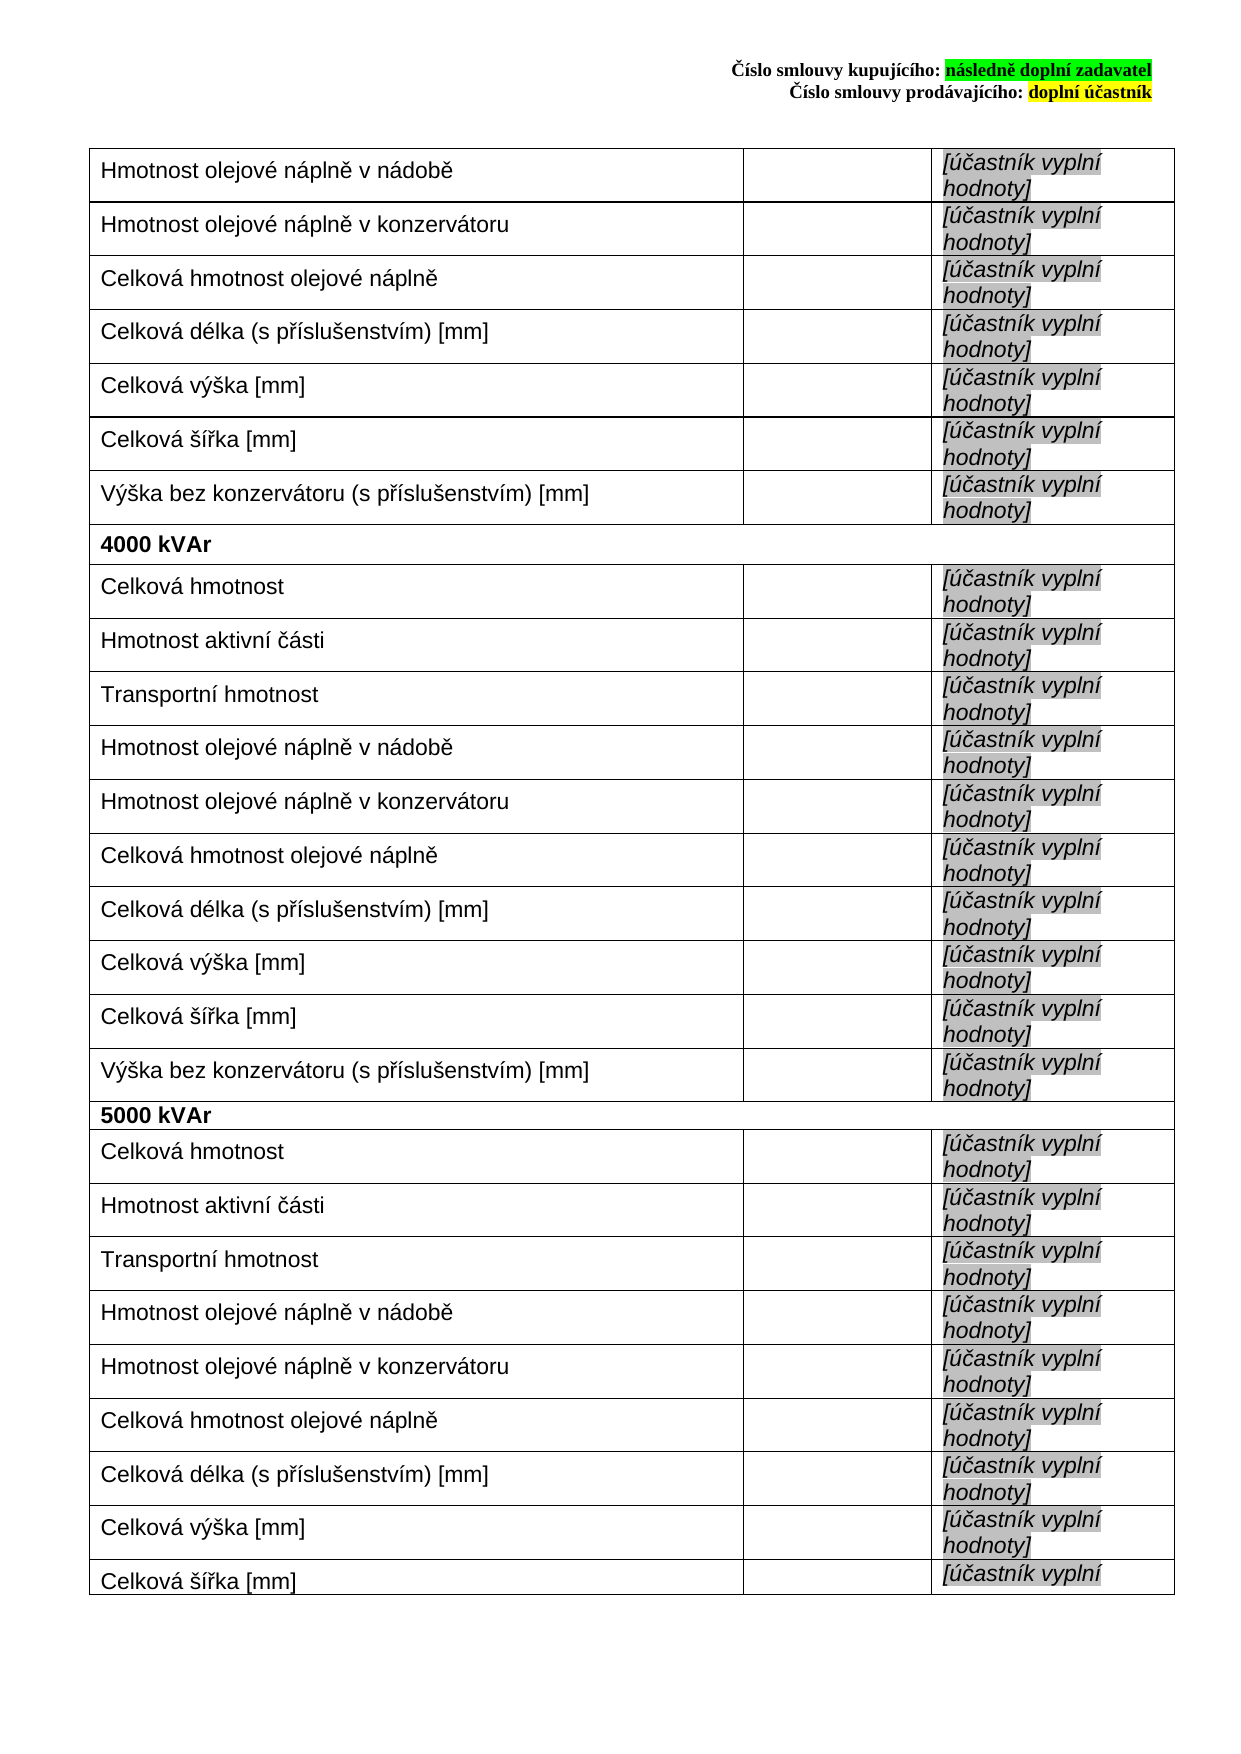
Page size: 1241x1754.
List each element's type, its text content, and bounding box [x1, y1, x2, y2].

table_cell [744, 1560, 931, 1594]
table_cell 5000 kVAr [90, 1102, 1174, 1129]
table_cell [744, 672, 931, 725]
table_cell Celková výška [mm] [90, 1506, 743, 1559]
table_cell [744, 1130, 931, 1182]
table_cell [účastník vyplní hodnoty] [1031, 672, 1174, 725]
table_cell Hmotnost aktivní části [90, 619, 743, 671]
table_cell [744, 995, 931, 1047]
table_cell [účastník vyplní hodnoty] [1031, 1506, 1174, 1559]
table_cell [744, 364, 931, 416]
table_cell Celková šířka [mm] [90, 995, 743, 1047]
table_cell [účastník vyplní hodnoty] [1031, 619, 1174, 671]
table_cell [účastník vyplní hodnoty] [1031, 1345, 1174, 1397]
table_cell [744, 941, 931, 994]
table_cell [744, 1345, 931, 1397]
table_cell Celková hmotnost olejové náplně [90, 256, 743, 309]
table_cell [účastník vyplní hodnoty] [1031, 995, 1174, 1047]
table_cell Hmotnost olejové náplně v nádobě [90, 726, 743, 779]
table_cell [účastník vyplní hodnoty] [1031, 834, 1174, 886]
table_cell [744, 471, 931, 524]
table_cell [účastník vyplní hodnoty] [1031, 310, 1174, 363]
table_cell Transportní hmotnost [90, 672, 743, 725]
table_cell Celková délka (s příslušenstvím) [mm] [90, 887, 743, 940]
table_cell [744, 780, 931, 832]
table_cell [účastník vyplní hodnoty] [1031, 364, 1174, 416]
table_cell Hmotnost olejové náplně v konzervátoru [90, 1345, 743, 1397]
table_cell [744, 1506, 931, 1559]
table_cell [744, 418, 931, 470]
table_cell [744, 834, 931, 886]
table_cell [744, 726, 931, 779]
table_cell [744, 1184, 931, 1236]
table_cell [744, 887, 931, 940]
table_cell [účastník vyplní hodnoty] [932, 1560, 1174, 1594]
table_cell Celková výška [mm] [90, 364, 743, 416]
table_cell [účastník vyplní hodnoty] [1031, 1291, 1174, 1344]
table_cell Celková šířka [mm] [90, 418, 743, 470]
table_cell [účastník vyplní hodnoty] [1031, 149, 1174, 201]
table_cell Výška bez konzervátoru (s příslušenstvím) [mm] [90, 1049, 743, 1101]
table_cell [744, 619, 931, 671]
table_cell [744, 256, 931, 309]
table_cell [účastník vyplní hodnoty] [932, 256, 1174, 309]
table_cell Hmotnost olejové náplně v nádobě [90, 149, 743, 201]
table_cell Hmotnost olejové náplně v konzervátoru [90, 780, 743, 832]
table_cell [účastník vyplní hodnoty] [932, 1452, 1174, 1505]
table_cell Celková délka (s příslušenstvím) [mm] [90, 1452, 743, 1505]
table_cell Celková výška [mm] [90, 941, 743, 994]
table_cell [744, 149, 931, 201]
table_cell Celková šířka [mm] [90, 1560, 743, 1594]
table_cell Transportní hmotnost [90, 1237, 743, 1290]
table_cell Celková délka (s příslušenstvím) [mm] [90, 310, 743, 363]
table_cell [744, 1291, 931, 1344]
table_cell [účastník vyplní hodnoty] [1031, 1399, 1174, 1451]
table_cell [účastník vyplní hodnoty] [1031, 1049, 1174, 1101]
table_cell [744, 1399, 931, 1451]
table_cell 4000 kVAr [90, 525, 1174, 564]
table_cell [744, 1452, 931, 1505]
table_cell Výška bez konzervátoru (s příslušenstvím) [mm] [90, 471, 743, 524]
table_cell [účastník vyplní hodnoty] [1031, 1130, 1174, 1182]
table_cell Hmotnost aktivní části [90, 1184, 743, 1236]
table_cell Celková hmotnost [90, 565, 743, 617]
table_cell [účastník vyplní hodnoty] [932, 726, 1174, 779]
table_cell [744, 1049, 931, 1101]
table_cell [účastník vyplní hodnoty] [932, 471, 1174, 524]
table_cell [744, 203, 931, 255]
table_cell Hmotnost olejové náplně v nádobě [90, 1291, 743, 1344]
table_cell [744, 565, 931, 617]
table_cell [účastník vyplní hodnoty] [1031, 1184, 1174, 1236]
table_cell Celková hmotnost olejové náplně [90, 834, 743, 886]
table_cell [účastník vyplní hodnoty] [1031, 780, 1174, 832]
table_cell [účastník vyplní hodnoty] [1031, 565, 1174, 617]
table_cell [744, 310, 931, 363]
table_cell [účastník vyplní hodnoty] [1031, 418, 1174, 470]
table_cell [účastník vyplní hodnoty] [1031, 887, 1174, 940]
table_cell [účastník vyplní hodnoty] [1031, 203, 1174, 255]
table_cell Hmotnost olejové náplně v konzervátoru [90, 203, 743, 255]
table_cell [účastník vyplní hodnoty] [932, 1237, 1174, 1290]
table_cell Celková hmotnost [90, 1130, 743, 1182]
table_cell [744, 1237, 931, 1290]
table_cell [účastník vyplní hodnoty] [932, 941, 1174, 994]
table_cell Celková hmotnost olejové náplně [90, 1399, 743, 1451]
